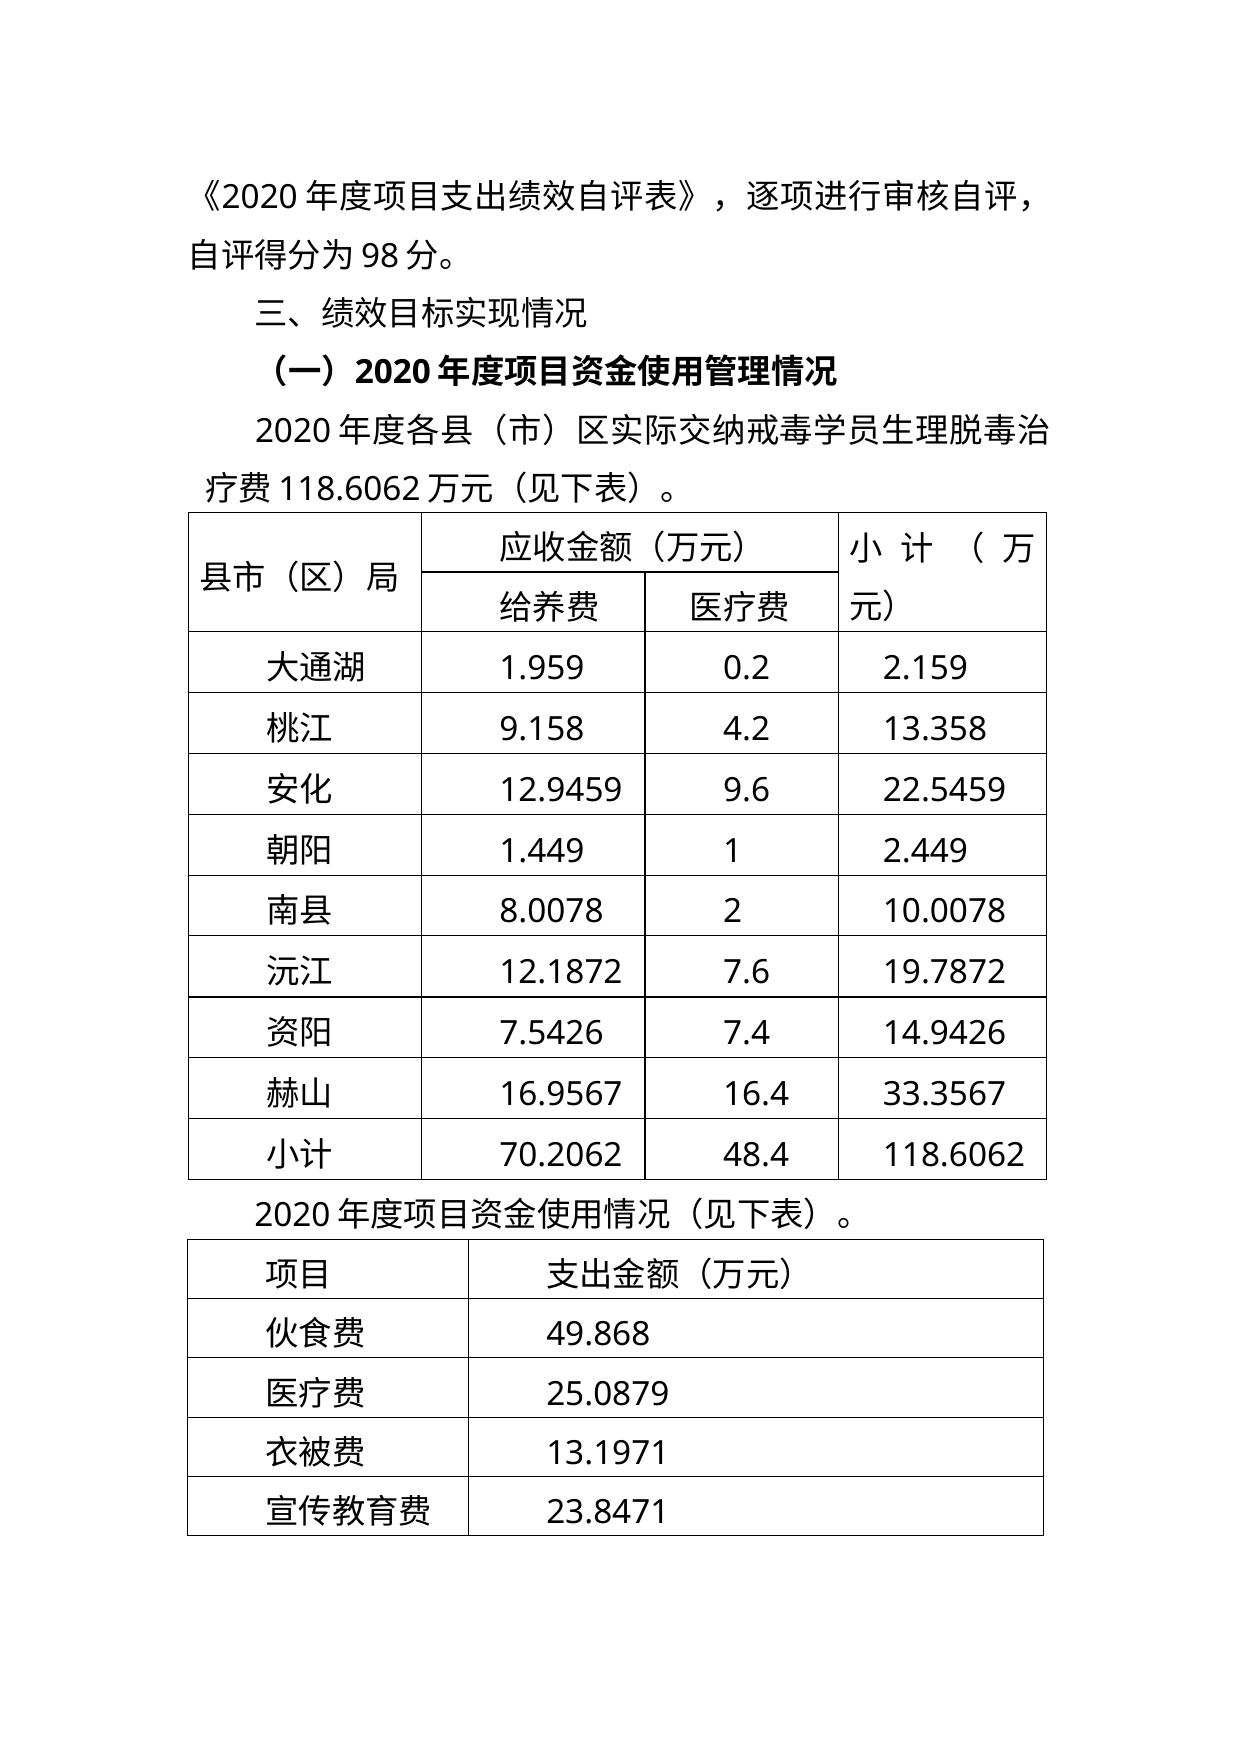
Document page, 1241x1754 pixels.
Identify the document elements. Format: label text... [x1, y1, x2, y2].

table_cell 0.2 [646, 632, 838, 692]
table_cell 2.159 [839, 632, 1046, 692]
table_cell 衣被费 [188, 1418, 468, 1476]
table_cell 2.449 [839, 815, 1046, 874]
text 2020年度项目资金使用情况（见下表）。 [187, 1180, 1053, 1238]
table_cell 4.2 [646, 693, 838, 753]
table_cell 资阳 [189, 998, 421, 1057]
table_cell 南县 [189, 876, 421, 935]
table_cell 13.1971 [469, 1418, 1043, 1476]
table_cell 1.959 [422, 632, 644, 692]
table_cell 22.5459 [839, 754, 1046, 813]
table_cell 118.6062 [839, 1119, 1046, 1179]
table_cell 9.158 [422, 693, 644, 753]
table_cell 大通湖 [189, 632, 421, 692]
table_cell 48.4 [646, 1119, 838, 1179]
table_cell 医疗费 [188, 1358, 468, 1417]
text 三、绩效目标实现情况 [187, 279, 1053, 337]
table_cell 8.0078 [422, 876, 644, 935]
table_cell 安化 [189, 754, 421, 813]
table_cell 宣传教育费 [188, 1477, 468, 1535]
table_cell 16.9567 [422, 1058, 644, 1118]
text 2020年度各县（市）区实际交纳戒毒学员生理脱毒治疗费118.6062万元（见下表）。 [205, 395, 1053, 512]
table_cell 1 [646, 815, 838, 874]
table_cell 给养费 [422, 573, 644, 631]
table_cell 7.6 [646, 936, 838, 996]
table_cell 医疗费 [646, 573, 838, 631]
text （一）2020年度项目资金使用管理情况 [187, 337, 1053, 395]
table_cell 朝阳 [189, 815, 421, 874]
table_cell 16.4 [646, 1058, 838, 1118]
table_header 小计（万元） [839, 513, 1046, 631]
table_cell 12.9459 [422, 754, 644, 813]
table_cell 12.1872 [422, 936, 644, 996]
table_cell 19.7872 [839, 936, 1046, 996]
table_cell 1.449 [422, 815, 644, 874]
table_cell 14.9426 [839, 998, 1046, 1057]
table_cell 小计 [189, 1119, 421, 1179]
table_header 支出金额（万元） [469, 1240, 1043, 1298]
table_header 应收金额（万元） [422, 513, 838, 571]
table_cell 沅江 [189, 936, 421, 996]
table_cell 7.5426 [422, 998, 644, 1057]
table_cell 2 [646, 876, 838, 935]
table_cell 49.868 [469, 1299, 1043, 1357]
table_cell 13.358 [839, 693, 1046, 753]
table_cell 25.0879 [469, 1358, 1043, 1417]
table_cell 9.6 [646, 754, 838, 813]
table_header 县市（区）局 [189, 513, 421, 631]
table_cell 7.4 [646, 998, 838, 1057]
table_cell 伙食费 [188, 1299, 468, 1357]
table_cell 70.2062 [422, 1119, 644, 1179]
table_cell 桃江 [189, 693, 421, 753]
table_header 项目 [188, 1240, 468, 1298]
table_cell 33.3567 [839, 1058, 1046, 1118]
table_cell 赫山 [189, 1058, 421, 1118]
table_cell 23.8471 [469, 1477, 1043, 1535]
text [187, 162, 1053, 279]
table_cell 10.0078 [839, 876, 1046, 935]
